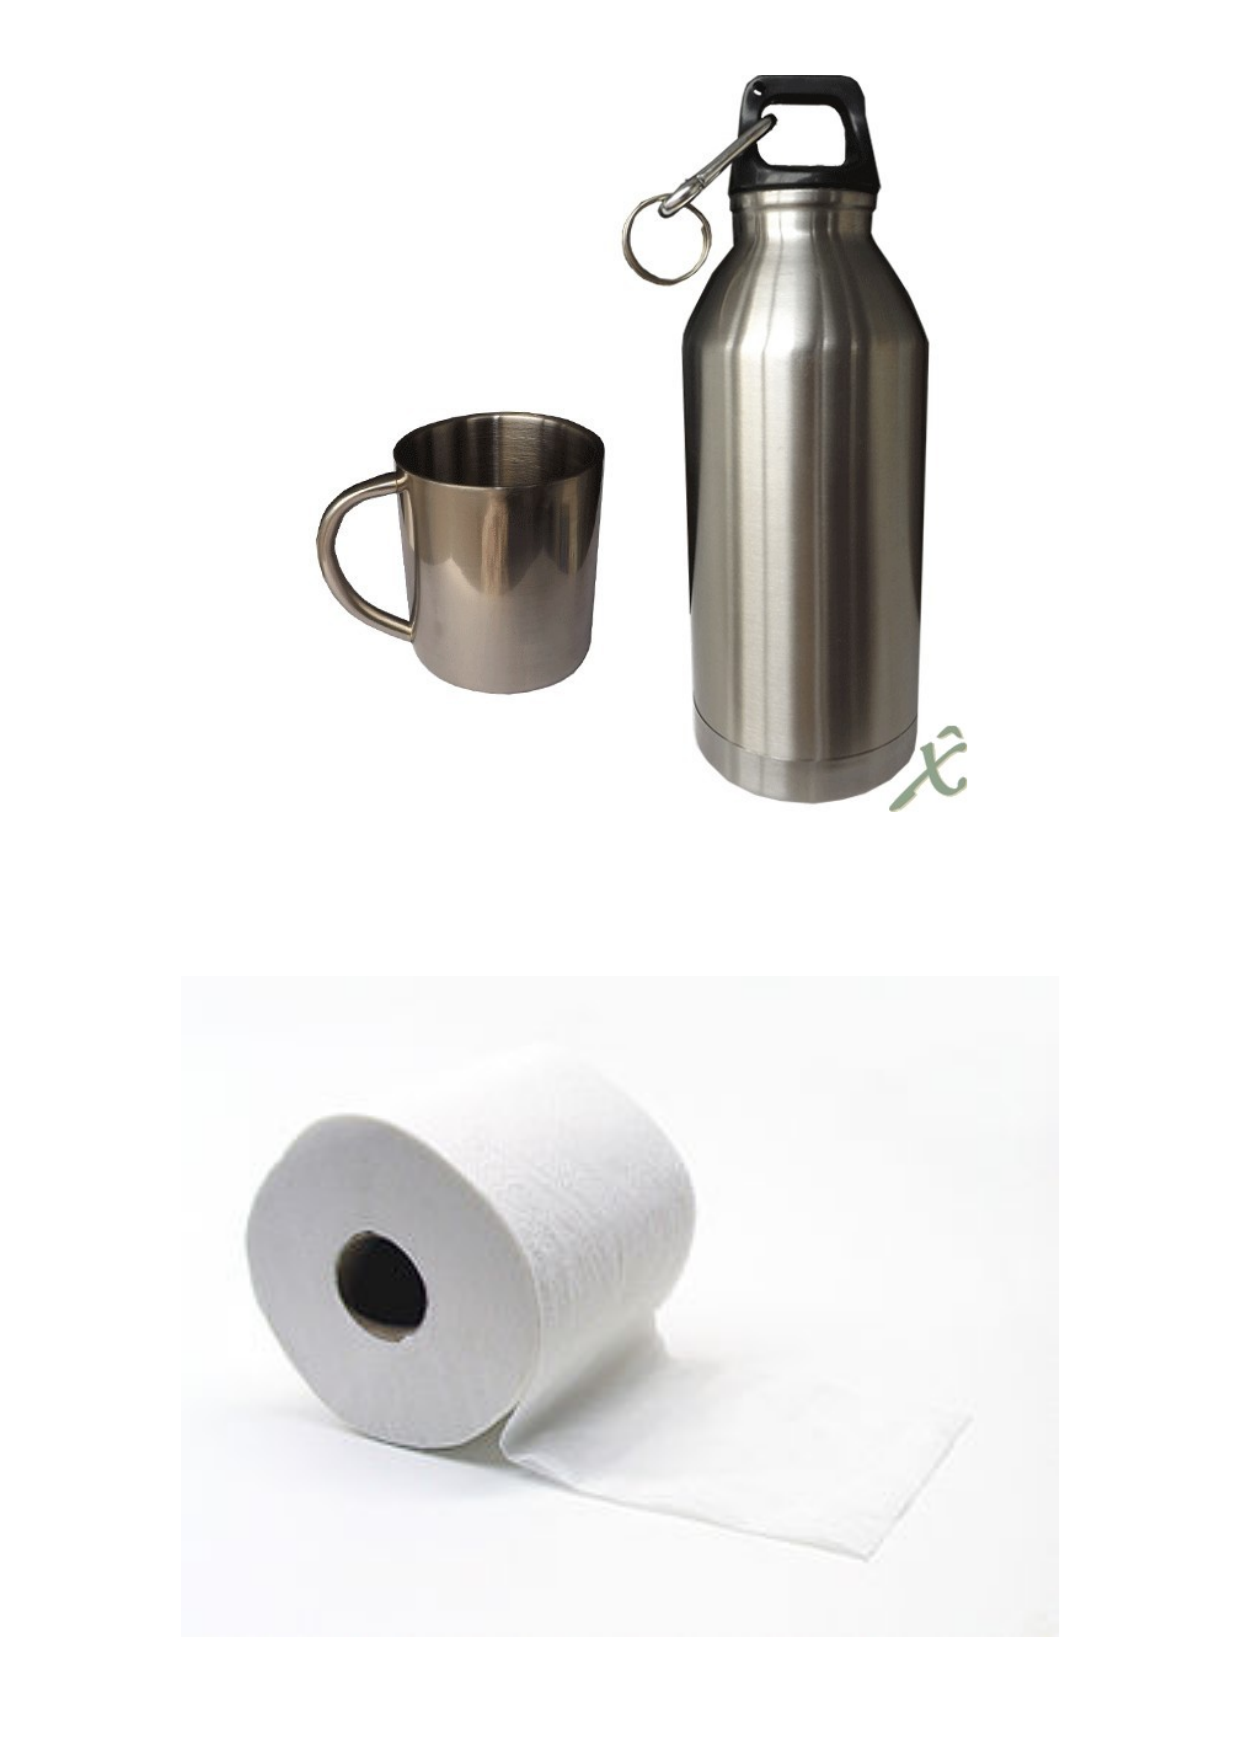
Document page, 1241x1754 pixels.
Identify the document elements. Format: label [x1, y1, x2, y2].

picture [181, 976, 1060, 1637]
picture [273, 75, 968, 812]
